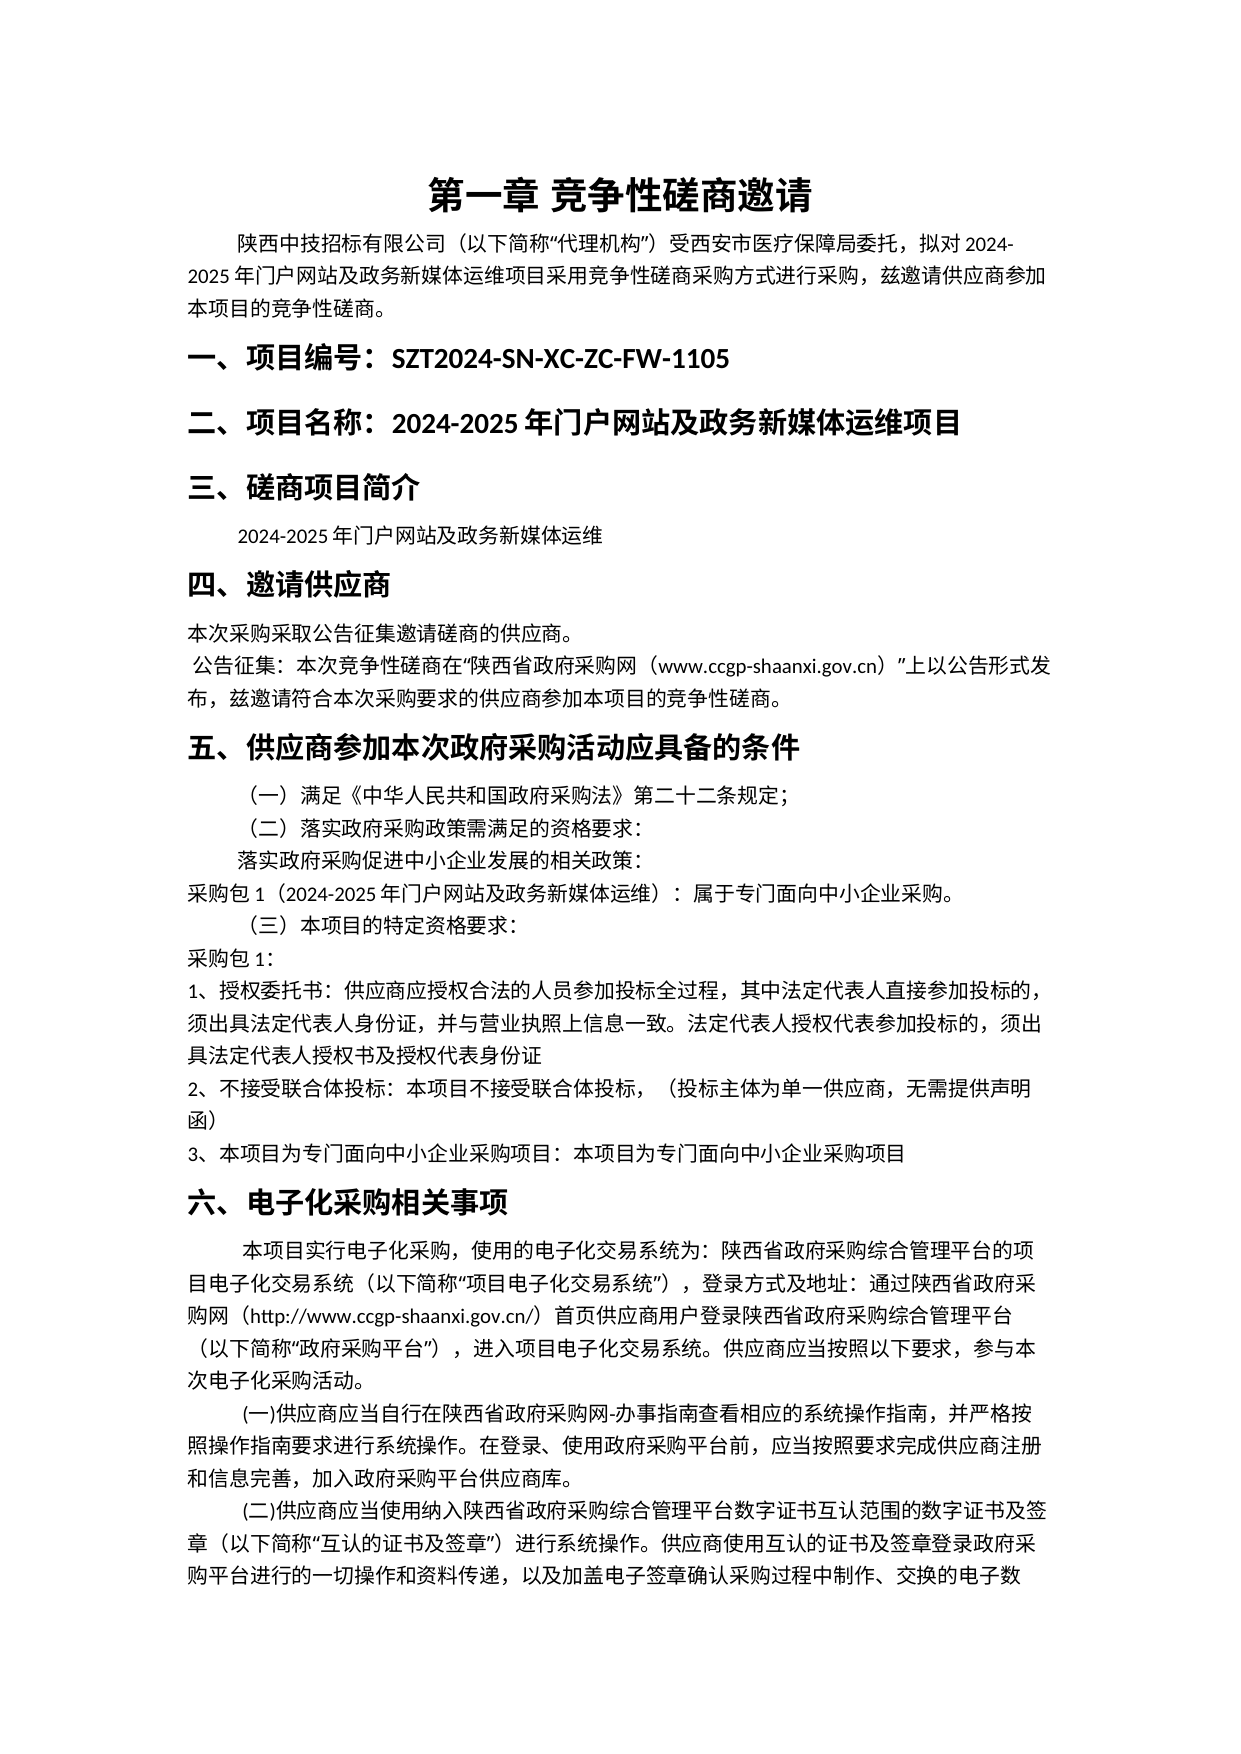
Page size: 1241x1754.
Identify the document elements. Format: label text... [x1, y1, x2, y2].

text 二、项目名称：2024-2025年门户网站及政务新媒体运维项目 [187, 389, 1053, 454]
text (一)供应商应当自行在陕西省政府采购网-办事指南查看相应的系统操作指南，并严格按照操作指南要求进行系统操作。在登录、使用政府采购平台前，应当按照要求完成供应商注册和信息完善，加入政府采购平台供应商库。 [187, 1397, 1053, 1494]
text 公告征集：本次竞争性磋商在“陕西省政府采购网（www.ccgp-shaanxi.gov.cn）”上以公告形式发布，兹邀请符合本次采购要求的供应商参加本项目的竞争性磋商。 [187, 649, 1053, 714]
text 陕西中技招标有限公司（以下简称“代理机构”）受西安市医疗保障局委托，拟对2024-2025年门户网站及政务新媒体运维项目采用竞争性磋商采购方式进行采购，兹邀请供应商参加本项目的竞争性磋商。 [187, 227, 1053, 324]
text 采购包1： [187, 942, 1053, 974]
text 三、磋商项目简介 [187, 454, 1053, 519]
text 本次采购采取公告征集邀请磋商的供应商。 [187, 617, 1053, 649]
text 采购包1（2024-2025年门户网站及政务新媒体运维）：属于专门面向中小企业采购。 [187, 877, 1053, 909]
text （一）满足《中华人民共和国政府采购法》第二十二条规定； [187, 779, 1053, 812]
text 2024-2025年门户网站及政务新媒体运维 [187, 519, 1053, 552]
text 四、邀请供应商 [187, 552, 1053, 617]
text 落实政府采购促进中小企业发展的相关政策： [187, 844, 1053, 877]
text 第一章 竞争性磋商邀请 [187, 162, 1053, 227]
text 本项目实行电子化采购，使用的电子化交易系统为：陕西省政府采购综合管理平台的项目电子化交易系统（以下简称“项目电子化交易系统”），登录方式及地址：通过陕西省政府采购网（http://www.ccgp-shaanxi.gov.cn/）首页供应商用户登录陕西省政府采购综合管理平台（以下简称“政府采购平台”），进入项目电子化交易系统。供应商应当按照以下要求，参与本次电子化采购活动。 [187, 1234, 1053, 1397]
text 2、不接受联合体投标：本项目不接受联合体投标，（投标主体为单一供应商，无需提供声明函） [187, 1072, 1053, 1137]
text 1、授权委托书：供应商应授权合法的人员参加投标全过程，其中法定代表人直接参加投标的，须出具法定代表人身份证，并与营业执照上信息一致。法定代表人授权代表参加投标的，须出具法定代表人授权书及授权代表身份证 [187, 974, 1053, 1072]
text 六、电子化采购相关事项 [187, 1169, 1053, 1234]
text 五、供应商参加本次政府采购活动应具备的条件 [187, 714, 1053, 779]
text （三）本项目的特定资格要求： [187, 909, 1053, 942]
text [187, 1494, 1053, 1592]
text （二）落实政府采购政策需满足的资格要求： [187, 812, 1053, 844]
text 3、本项目为专门面向中小企业采购项目：本项目为专门面向中小企业采购项目 [187, 1137, 1053, 1169]
text 一、项目编号：SZT2024-SN-XC-ZC-FW-1105 [187, 324, 1053, 389]
